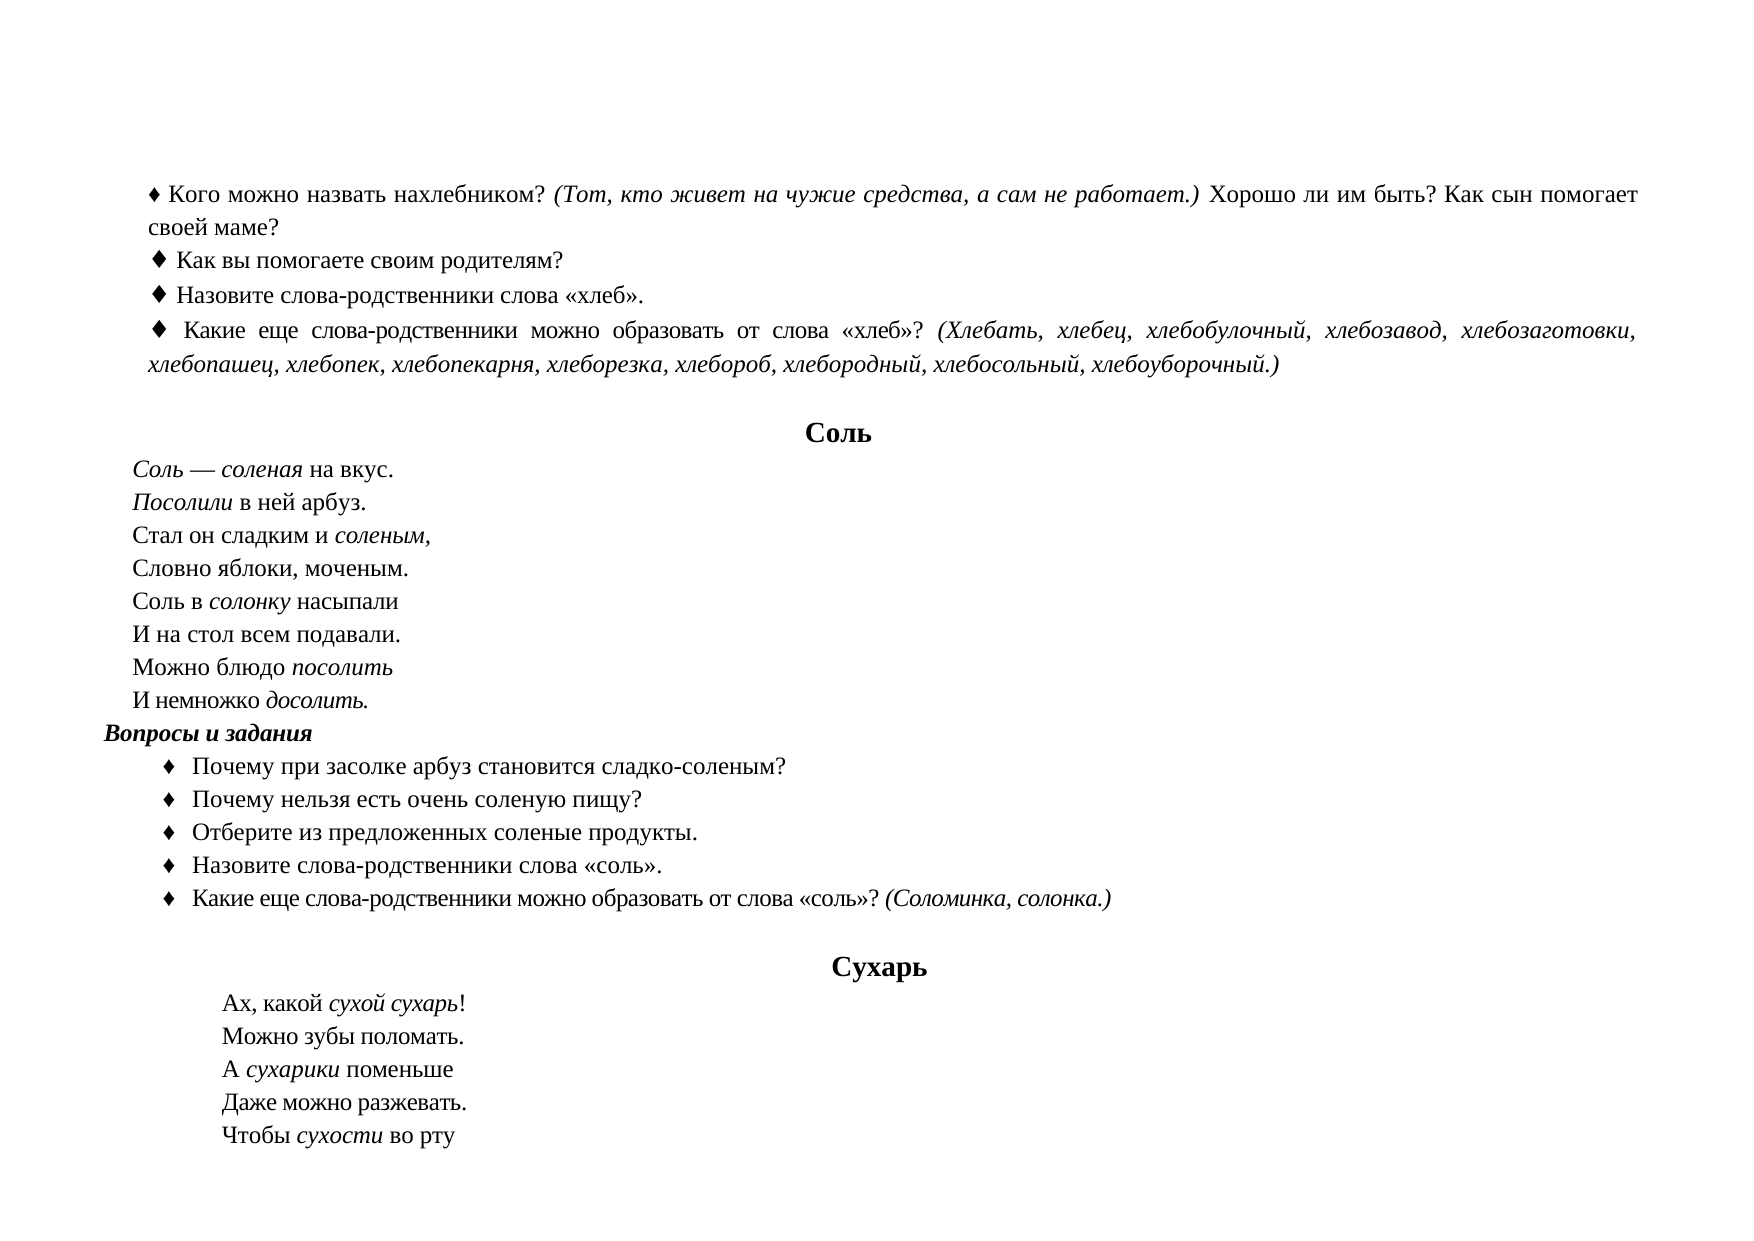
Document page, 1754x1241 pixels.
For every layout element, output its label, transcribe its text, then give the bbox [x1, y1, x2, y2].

text ♦ Как вы помогаете своим родителям? [148, 245, 1639, 275]
text Стал он сладким и соленым, [132, 520, 1555, 549]
text Даже можно разжевать. [222, 1087, 1639, 1116]
text Ах, какой сухой сухарь! [222, 988, 1639, 1017]
list Почему нельзя есть очень соленую пищу? [44, 784, 1639, 813]
list ♦ Кого можно назвать нахлебником? (Тот, кто живет на чужие средства, а сам не работает.) Хорошо ли им быть? Как сын помогает своей маме? [148, 179, 1639, 240]
text И на стол всем подавали. [132, 619, 1555, 648]
text Можно зубы поломать. [222, 1021, 1639, 1050]
text ♦ Какие еще слова-родственники можно образовать от слова «хлеб»? (Хлебать, хлебец, хлебобулочный, хлебозавод, хлебозаготовки, хлебопашец, хлебопек, хлебопекарня, хлеборезка, хлебороб, хлебородный, хлебосольный, хлебоуборочный.) [148, 315, 1639, 378]
text Словно яблоки, моченым. [132, 553, 1555, 582]
text Соль в солонку насыпали [132, 586, 1555, 615]
text Посолили в ней арбуз. [132, 487, 1555, 516]
list Отберите из предложенных соленые продукты. [44, 817, 1639, 846]
text Соль [44, 416, 1632, 449]
text И немножко досолить. [132, 685, 1555, 714]
text ♦ Назовите слова-родственники слова «хлеб». [148, 280, 1639, 310]
list Почему при засолке арбуз становится сладко-соленым? [44, 751, 1639, 780]
text Сухарь [119, 949, 1639, 983]
text Чтобы сухости во рту [222, 1120, 1639, 1149]
list Какие еще слова-родственники можно образовать от слова «соль»? (Соломинка, солонка.) [44, 883, 1639, 912]
list Назовите слова-родственники слова «соль». [44, 850, 1639, 879]
text А сухарики поменьше [222, 1054, 1639, 1083]
text Вопросы и задания [68, 718, 1639, 747]
text Соль — соленая на вкус. [132, 454, 1555, 483]
text Можно блюдо посолить [132, 652, 1555, 681]
